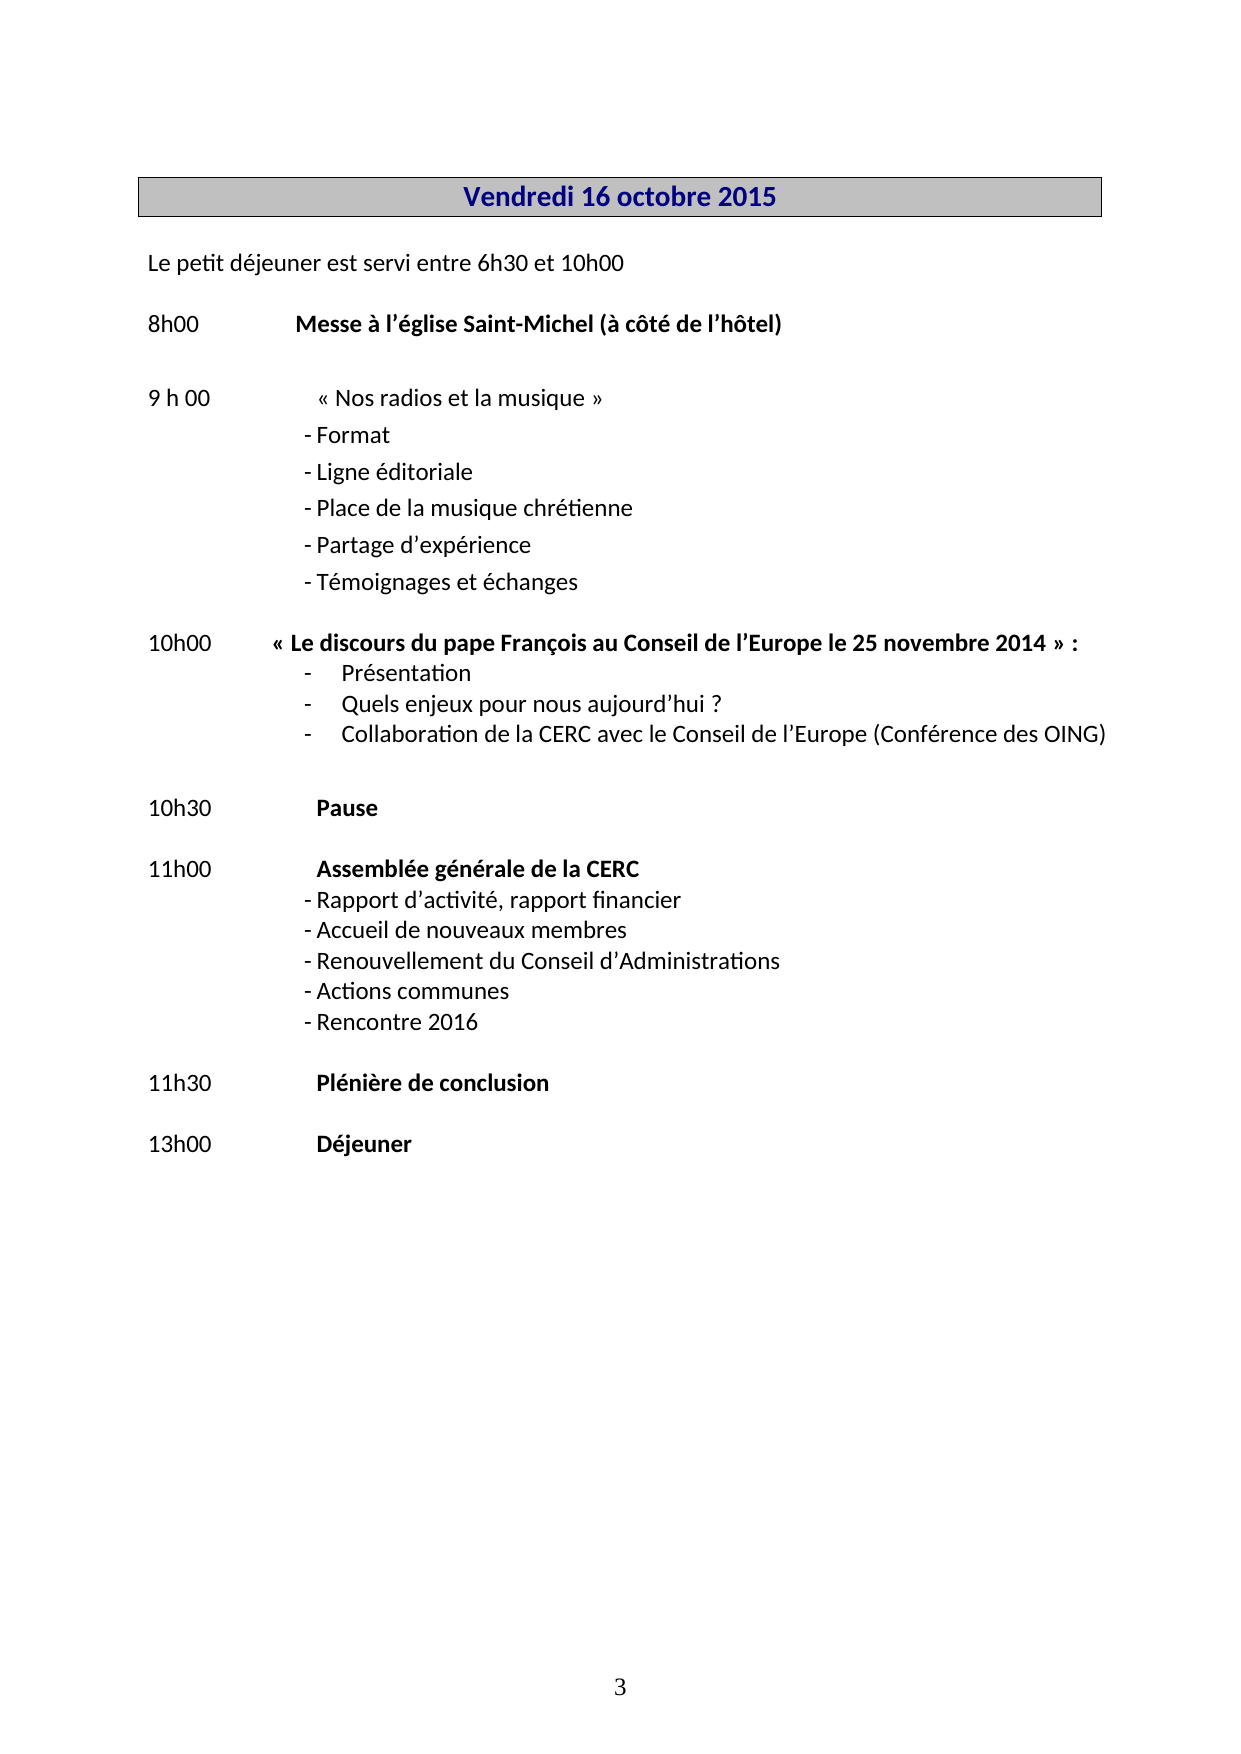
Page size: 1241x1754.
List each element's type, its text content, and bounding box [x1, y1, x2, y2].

list Rencontre 2016 [304, 1006, 1115, 1036]
list Accueil de nouveaux membres [304, 914, 1115, 945]
list Partage d’expérience [304, 529, 1115, 560]
text 13h00 Déjeuner [148, 1128, 1115, 1158]
list Quels enjeux pour nous aujourd’hui ? [304, 688, 1115, 719]
list Ligne éditoriale [304, 456, 1115, 486]
text 8h00 Messe à l’église Saint-Michel (à côté de l’hôtel) [148, 309, 1115, 339]
text 11h30 Plénière de conclusion [148, 1067, 1115, 1097]
text 10h00 « Le discours du pape François au Conseil de l’Europe le 25 novembre 2014 » : [148, 627, 1115, 658]
text Vendredi 16 octobre 2015 [139, 178, 1101, 216]
list Place de la musique chrétienne [304, 492, 1115, 523]
list Actions communes [304, 975, 1115, 1006]
text 10h30 Pause [148, 792, 1115, 823]
text Le petit déjeuner est servi entre 6h30 et 10h00 [148, 248, 1115, 278]
list Témoignages et échanges [304, 566, 1115, 597]
text 9 h 00 « Nos radios et la musique » [148, 382, 1115, 413]
list Présentation [304, 658, 1115, 688]
list Format [304, 419, 1115, 449]
list Renouvellement du Conseil d’Administrations [304, 945, 1115, 975]
text 11h00 Assemblée générale de la CERC [148, 853, 1115, 884]
list Rapport d’activité, rapport financier [304, 884, 1115, 914]
list Collaboration de la CERC avec le Conseil de l’Europe (Conférence des OING) [304, 719, 1115, 749]
